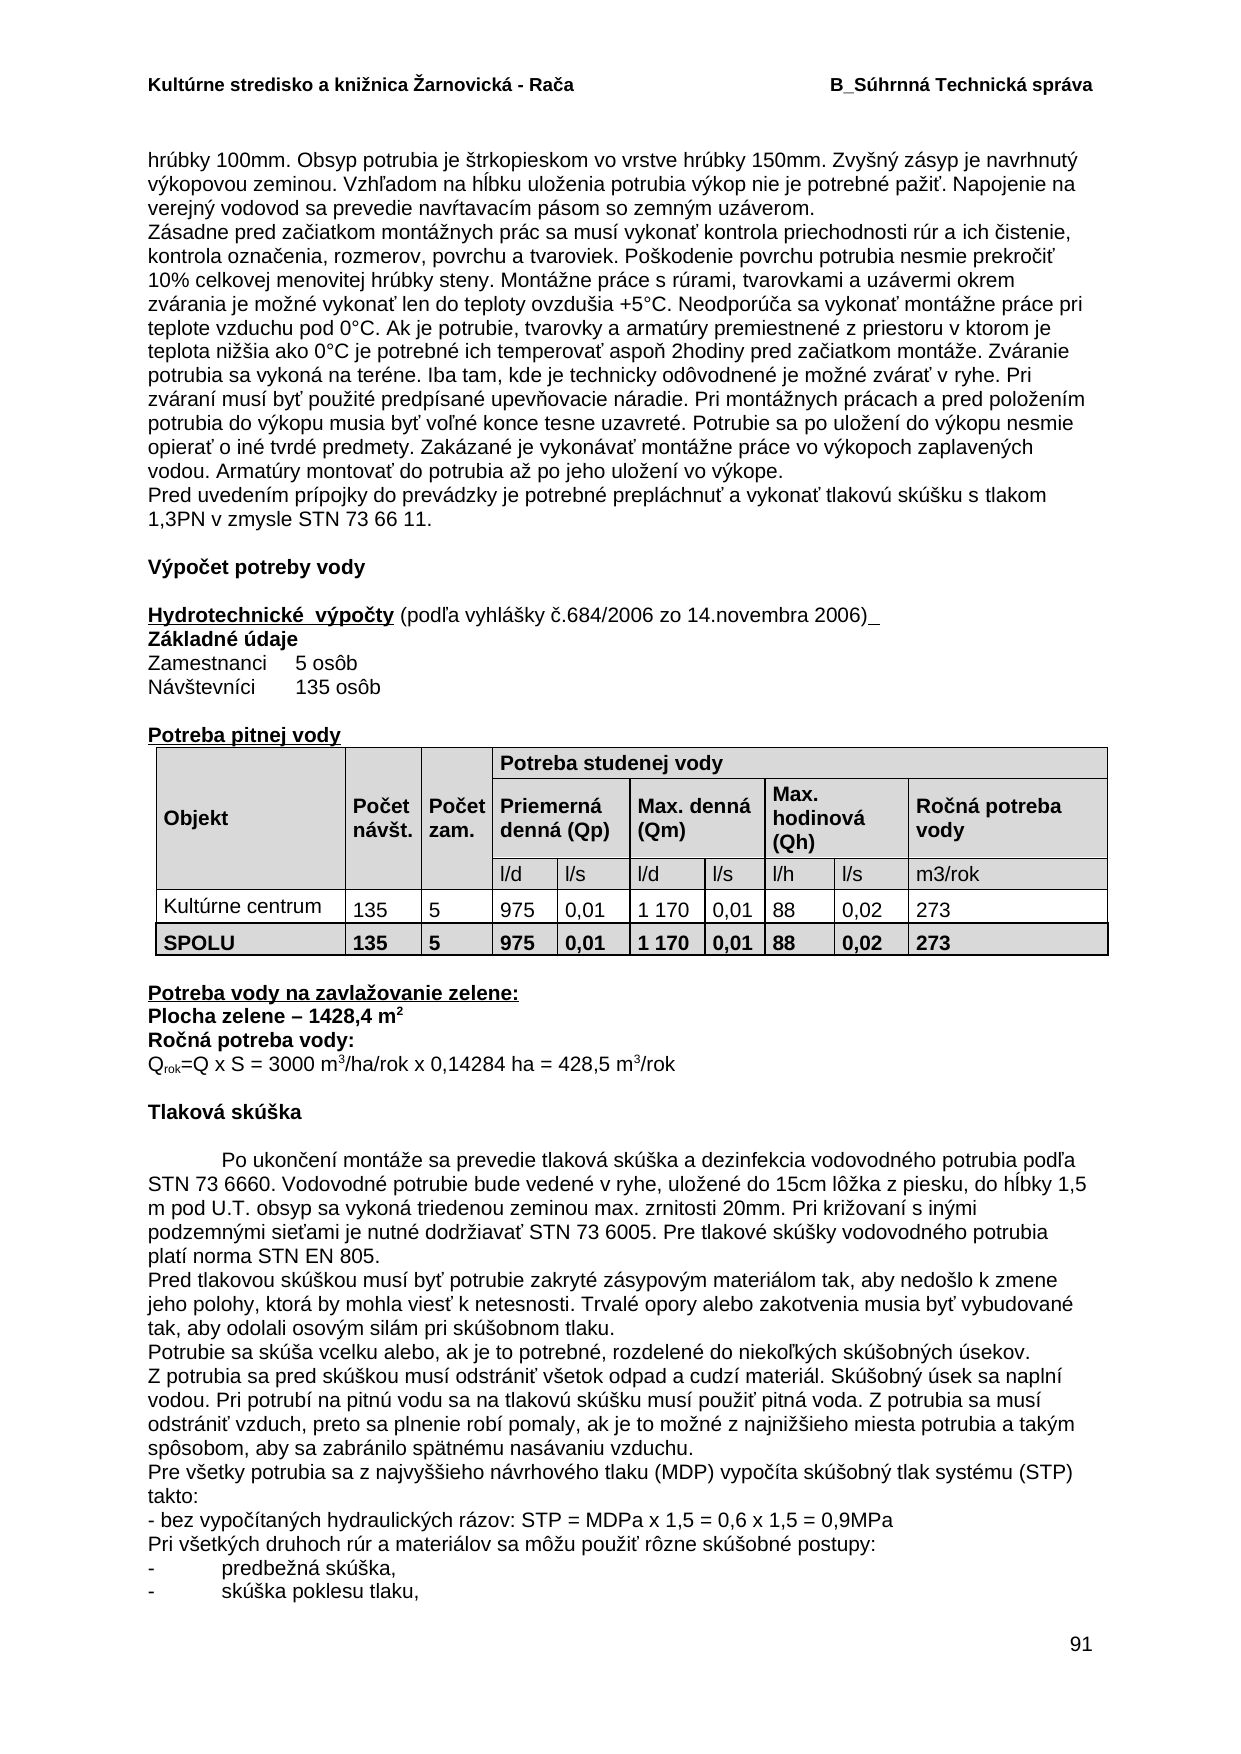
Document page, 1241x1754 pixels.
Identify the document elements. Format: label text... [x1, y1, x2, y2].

text Zásadne pred začiatkom montážnych prác sa musí vykonať kontrola priechodnosti rúr a ich čistenie, kontrola označenia, rozmerov, povrchu a tvaroviek. Poškodenie povrchu potrubia nesmie prekročiť 10% celkovej menovitej hrúbky steny. Montážne práce s rúrami, tvarovkami a uzávermi okrem zvárania je možné vykonať len do teploty ovzdušia +5°C. Neodporúča sa vykonať montážne práce pri teplote vzduchu pod 0°C. Ak je potrubie, tvarovky a armatúry premiestnené z priestoru v ktorom je teplota nižšia ako 0°C je potrebné ich temperovať aspoň 2hodiny pred začiatkom montáže. Zváranie potrubia sa vykoná na teréne. Iba tam, kde je technicky odôvodnené je možné zvárať v ryhe. Pri zváraní musí byť použité predpísané upevňovacie náradie. Pri montážnych prácach a pred položením potrubia do výkopu musia byť voľné konce tesne uzavreté. Potrubie sa po uložení do výkopu nesmie opierať o iné tvrdé predmety. Zakázané je vykonávať montážne práce vo výkopoch zaplavených vodou. Armatúry montovať do potrubia až po jeho uložení vo výkope. [148, 219, 1093, 483]
text Zamestnanci 5 osôb [148, 651, 1093, 675]
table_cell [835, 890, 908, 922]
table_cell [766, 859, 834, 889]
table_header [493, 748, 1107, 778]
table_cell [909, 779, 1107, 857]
text - predbežná skúška, [148, 1555, 1093, 1579]
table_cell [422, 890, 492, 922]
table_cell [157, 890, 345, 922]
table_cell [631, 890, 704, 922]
text Pred uvedením prípojky do prevádzky je potrebné prepláchnuť a vykonať tlakovú skúšku s tlakom 1,3PN v zmysle STN 73 66 11. [148, 483, 1093, 531]
text Tlaková skúška [148, 1100, 1093, 1124]
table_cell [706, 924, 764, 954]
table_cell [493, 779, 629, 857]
text Po ukončení montáže sa prevedie tlaková skúška a dezinfekcia vodovodného potrubia podľa STN 73 6660. Vodovodné potrubie bude vedené v ryhe, uložené do 15cm lôžka z piesku, do hĺbky 1,5 m pod U.T. obsyp sa vykoná triedenou zeminou max. zrnitosti 20mm. Pri križovaní s inými podzemnými sieťami je nutné dodržiavať STN 73 6005. Pre tlakové skúšky vodovodného potrubia platí norma STN EN 805. [148, 1148, 1093, 1268]
text Základné údaje [148, 627, 1093, 651]
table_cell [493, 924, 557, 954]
text Pri všetkých druhoch rúr a materiálov sa môžu použiť rôzne skúšobné postupy: [148, 1531, 1093, 1555]
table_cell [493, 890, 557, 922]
text Výpočet potreby vody [148, 555, 1093, 579]
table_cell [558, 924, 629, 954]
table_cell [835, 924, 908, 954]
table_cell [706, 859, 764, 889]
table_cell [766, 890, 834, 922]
text Potreba pitnej vody [148, 723, 1093, 747]
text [148, 148, 1093, 219]
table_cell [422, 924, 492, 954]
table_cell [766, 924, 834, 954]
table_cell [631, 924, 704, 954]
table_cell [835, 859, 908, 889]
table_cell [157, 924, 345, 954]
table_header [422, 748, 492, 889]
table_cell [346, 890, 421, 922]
text Plocha zelene – 1428,4 m2 [148, 1004, 1093, 1028]
text Ročná potreba vody: [148, 1028, 1093, 1052]
text Z potrubia sa pred skúškou musí odstrániť všetok odpad a cudzí materiál. Skúšobný úsek sa naplní vodou. Pri potrubí na pitnú vodu sa na tlakovú skúšku musí použiť pitná voda. Z potrubia sa musí odstrániť vzduch, preto sa plnenie robí pomaly, ak je to možné z najnižšieho miesta potrubia a takým spôsobom, aby sa zabránilo spätnému nasávaniu vzduchu. [148, 1364, 1093, 1459]
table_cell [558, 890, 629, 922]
text Pre všetky potrubia sa z najvyššieho návrhového tlaku (MDP) vypočíta skúšobný tlak systému (STP) takto: [148, 1459, 1093, 1507]
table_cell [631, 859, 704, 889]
text - bez vypočítaných hydraulických rázov: STP = MDPa x 1,5 = 0,6 x 1,5 = 0,9MPa [148, 1507, 1093, 1531]
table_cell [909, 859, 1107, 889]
text Qrok=Q x S = 3000 m3/ha/rok x 0,14284 ha = 428,5 m3/rok [148, 1052, 1093, 1076]
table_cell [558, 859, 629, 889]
text Pred tlakovou skúškou musí byť potrubie zakryté zásypovým materiálom tak, aby nedošlo k zmene jeho polohy, ktorá by mohla viesť k netesnosti. Trvalé opory alebo zakotvenia musia byť vybudované tak, aby odolali osovým silám pri skúšobnom tlaku. [148, 1268, 1093, 1340]
text Potreba vody na zavlažovanie zelene: [148, 980, 1093, 1004]
text - skúška poklesu tlaku, [148, 1579, 1093, 1603]
text Potrubie sa skúša vcelku alebo, ak je to potrebné, rozdelené do niekoľkých skúšobných úsekov. [148, 1340, 1093, 1364]
text Hydrotechnické výpočty (podľa vyhlášky č.684/2006 zo 14.novembra 2006) [148, 603, 1093, 627]
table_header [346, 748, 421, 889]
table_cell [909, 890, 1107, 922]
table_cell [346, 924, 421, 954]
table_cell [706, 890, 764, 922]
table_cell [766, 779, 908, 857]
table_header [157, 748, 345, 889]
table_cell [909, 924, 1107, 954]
text Návštevníci 135 osôb [148, 675, 1093, 699]
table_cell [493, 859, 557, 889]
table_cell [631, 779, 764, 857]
